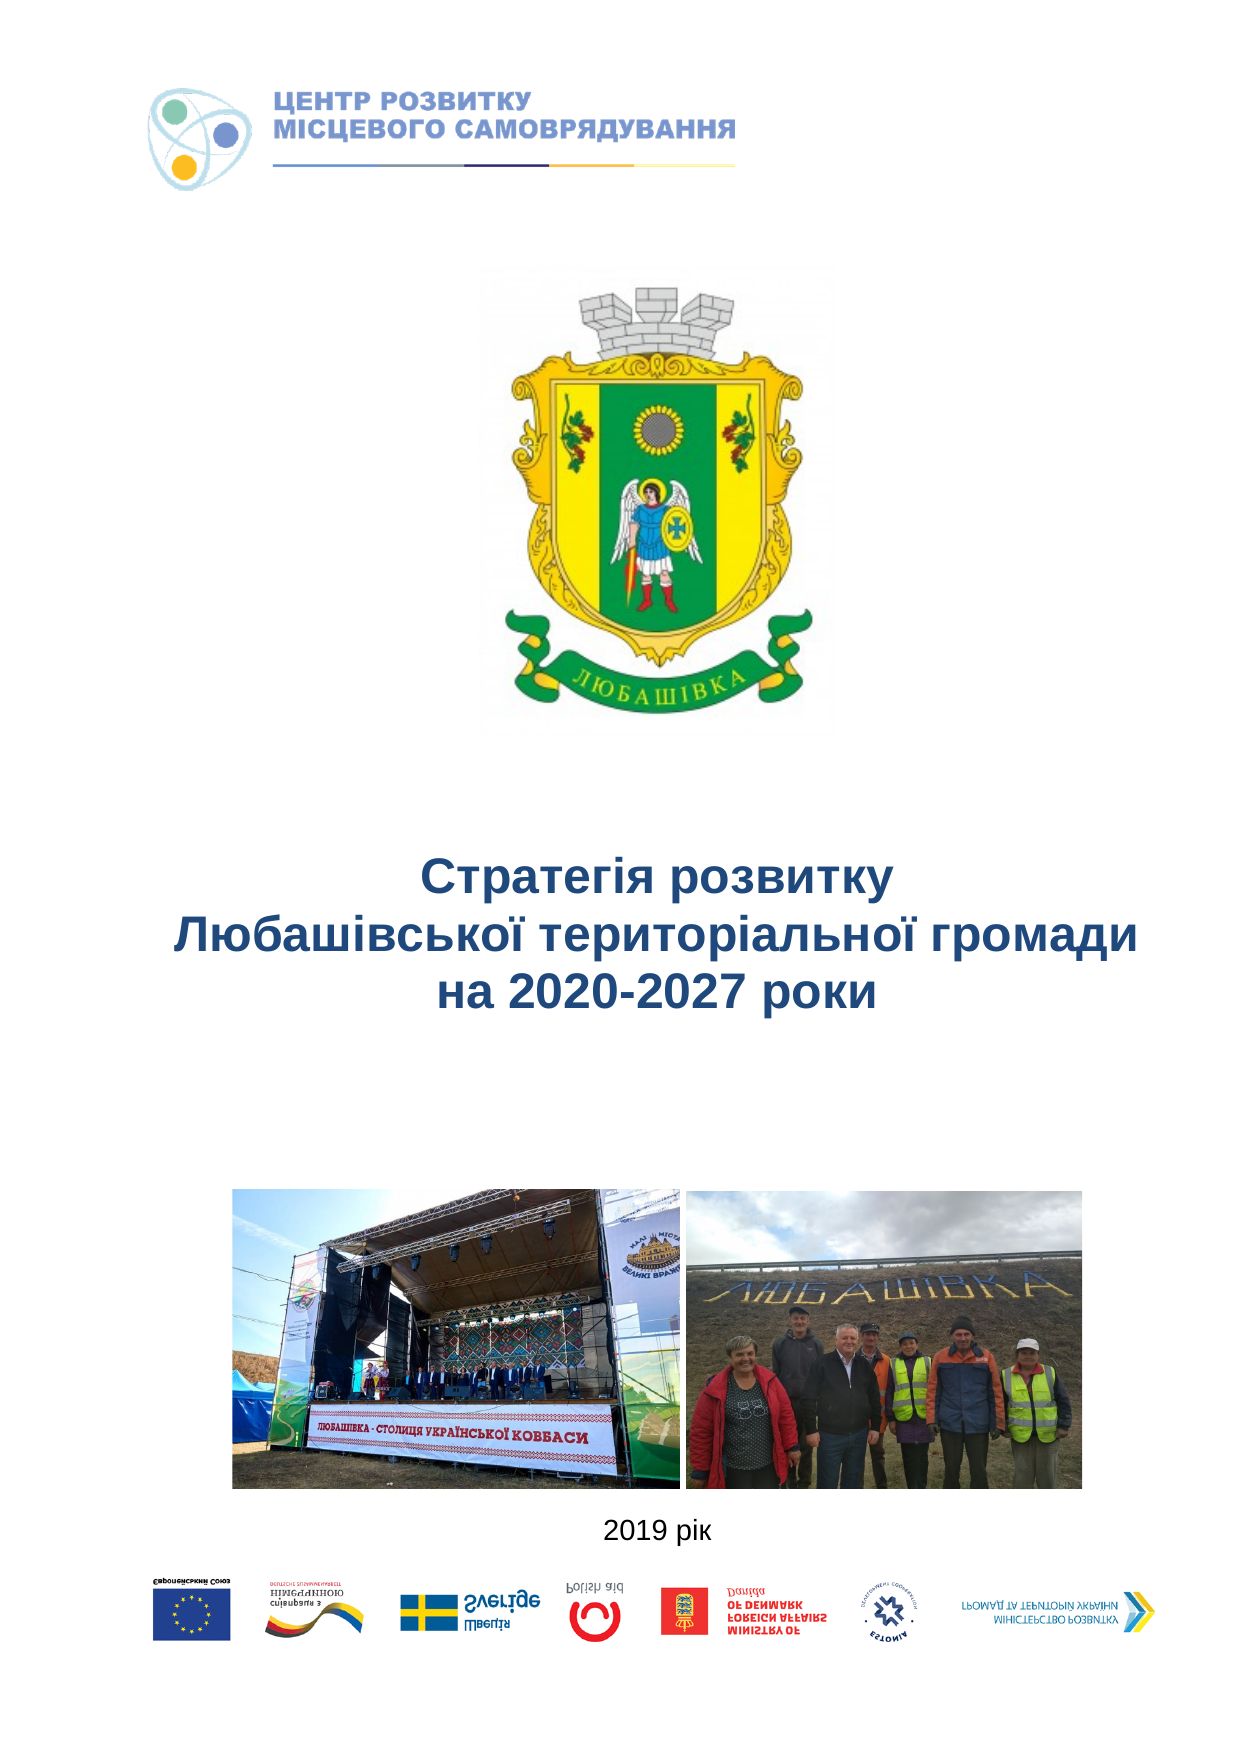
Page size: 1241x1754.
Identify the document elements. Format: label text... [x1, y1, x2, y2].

picture [232, 1189, 680, 1489]
text Стратегія розвитку [148, 847, 1167, 904]
text на 2020-2027 роки [148, 962, 1167, 1019]
text 2019 рік [148, 1513, 1167, 1546]
picture [479, 266, 836, 736]
text Любашівської територіальної громади [148, 904, 1167, 962]
picture [147, 1572, 1159, 1650]
picture [147, 88, 736, 191]
picture [686, 1191, 1083, 1489]
